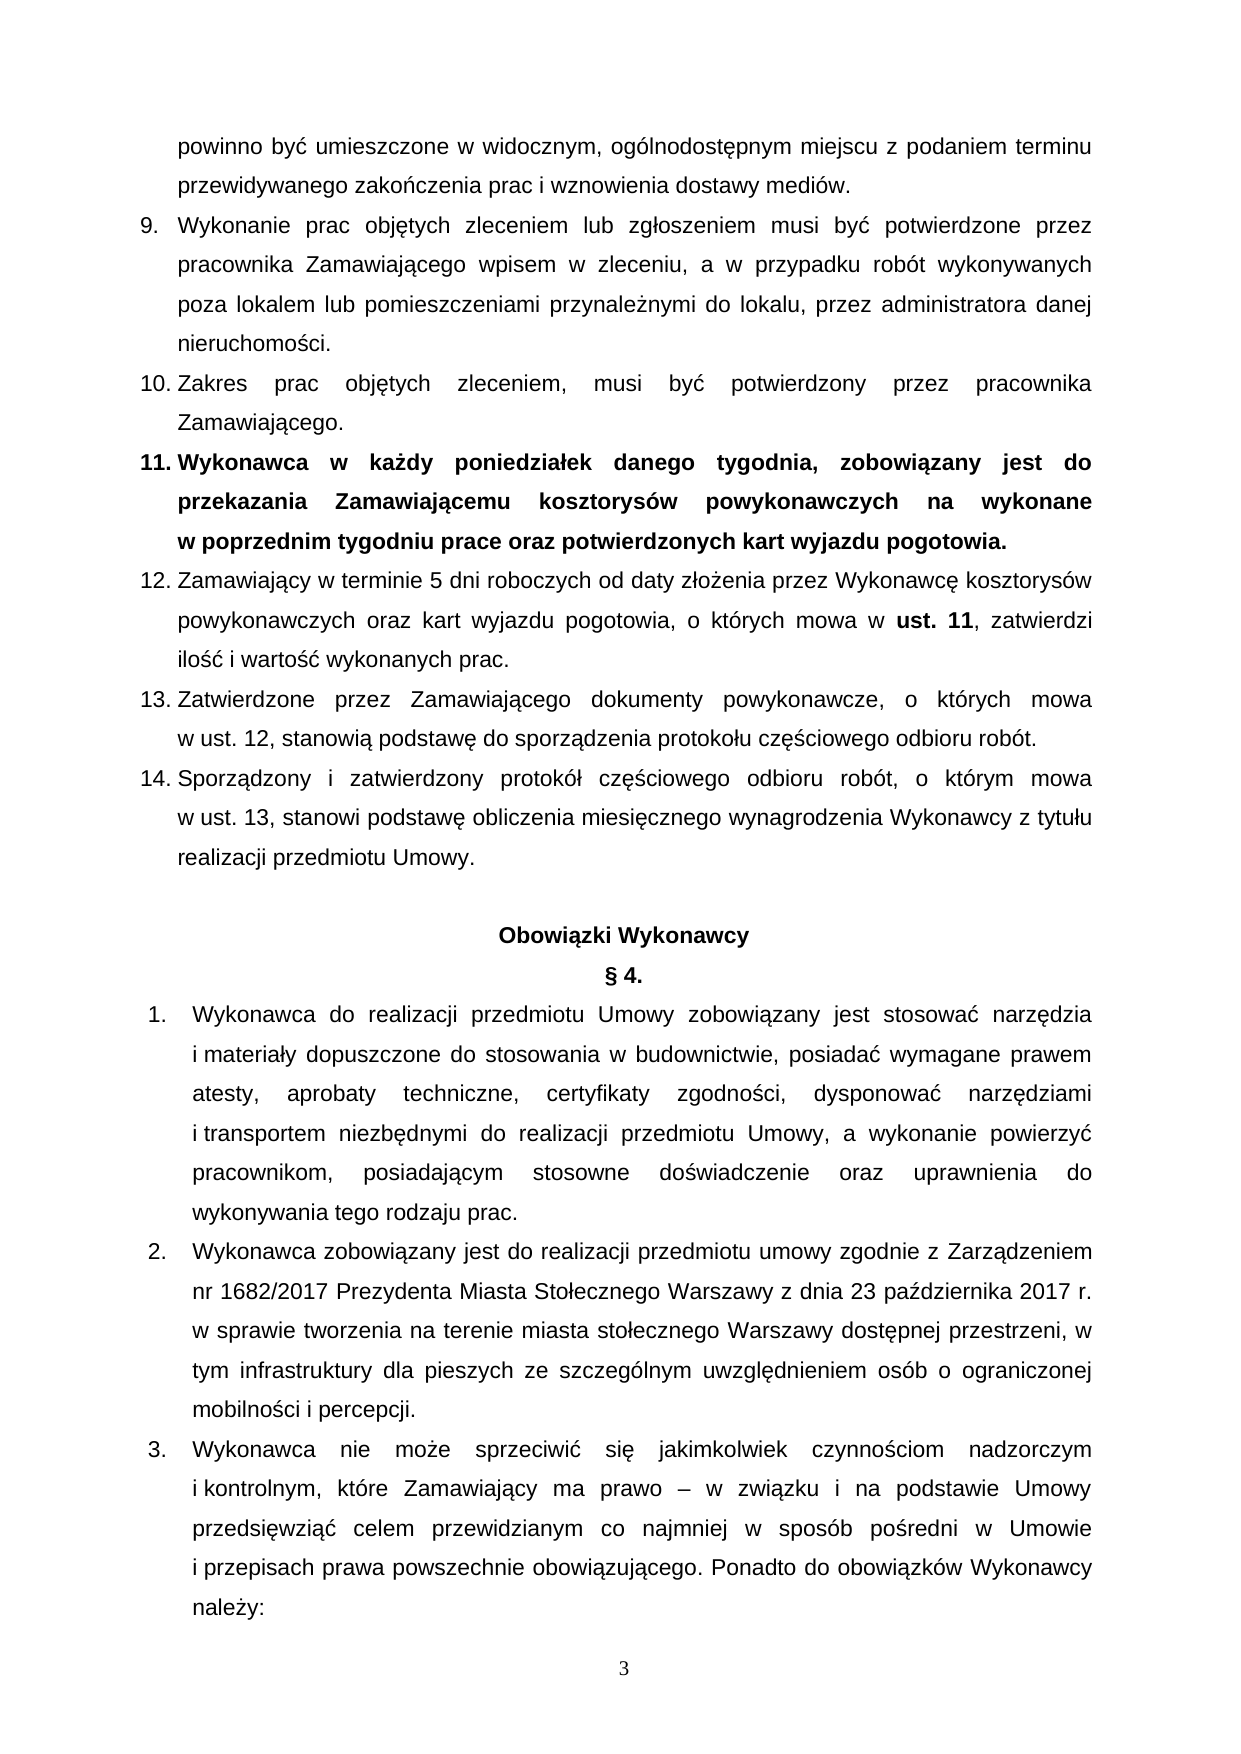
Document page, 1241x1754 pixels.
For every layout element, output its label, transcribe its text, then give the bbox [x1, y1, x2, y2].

list Wykonanie prac objętych zleceniem lub zgłoszeniem musi być potwierdzone przez pracownika Zamawiającego wpisem w zleceniu, a w przypadku robót wykonywanych poza lokalem lub pomieszczeniami przynależnymi do lokalu, przez administratora danej nieruchomości. [140, 212, 1092, 357]
list Wykonawca zobowiązany jest do realizacji przedmiotu umowy zgodnie z Zarządzeniem nr 1682/2017 Prezydenta Miasta Stołecznego Warszawy z dnia 23 października 2017 r. w sprawie tworzenia na terenie miasta stołecznego Warszawy dostępnej przestrzeni, w tym infrastruktury dla pieszych ze szczególnym uwzględnieniem osób o ograniczonej mobilności i percepcji. [148, 1238, 1092, 1423]
list Wykonawca nie może sprzeciwić się jakimkolwiek czynnościom nadzorczym i kontrolnym, które Zamawiający ma prawo – w związku i na podstawie Umowy przedsięwziąć celem przewidzianym co najmniej w sposób pośredni w Umowie i przepisach prawa powszechnie obowiązującego. Ponadto do obowiązków Wykonawcy należy: [148, 1436, 1092, 1620]
list Zakres prac objętych zleceniem, musi być potwierdzony przez pracownika Zamawiającego. [140, 370, 1092, 436]
text § 4. [155, 962, 1092, 988]
list Sporządzony i zatwierdzony protokół częściowego odbioru robót, o którym mowa w ust. 13, stanowi podstawę obliczenia miesięcznego wynagrodzenia Wykonawcy z tytułu realizacji przedmiotu Umowy. [140, 764, 1092, 870]
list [140, 133, 1092, 199]
list Wykonawca do realizacji przedmiotu Umowy zobowiązany jest stosować narzędzia i materiały dopuszczone do stosowania w budownictwie, posiadać wymagane prawem atesty, aprobaty techniczne, certyfikaty zgodności, dysponować narzędziami i transportem niezbędnymi do realizacji przedmiotu Umowy, a wykonanie powierzyć pracownikom, posiadającym stosowne doświadczenie oraz uprawnienia do wykonywania tego rodzaju prac. [148, 1001, 1092, 1225]
list Wykonawca w każdy poniedziałek danego tygodnia, zobowiązany jest do przekazania Zamawiającemu kosztorysów powykonawczych na wykonane w poprzednim tygodniu prace oraz potwierdzonych kart wyjazdu pogotowia. [140, 449, 1092, 554]
list Zamawiający w terminie 5 dni roboczych od daty złożenia przez Wykonawcę kosztorysów powykonawczych oraz kart wyjazdu pogotowia, o których mowa w ust. 11, zatwierdzi ilość i wartość wykonanych prac. [140, 567, 1092, 672]
text Obowiązki Wykonawcy [155, 922, 1092, 949]
list Zatwierdzone przez Zamawiającego dokumenty powykonawcze, o których mowa w ust. 12, stanowią podstawę do sporządzenia protokołu częściowego odbioru robót. [140, 686, 1092, 751]
